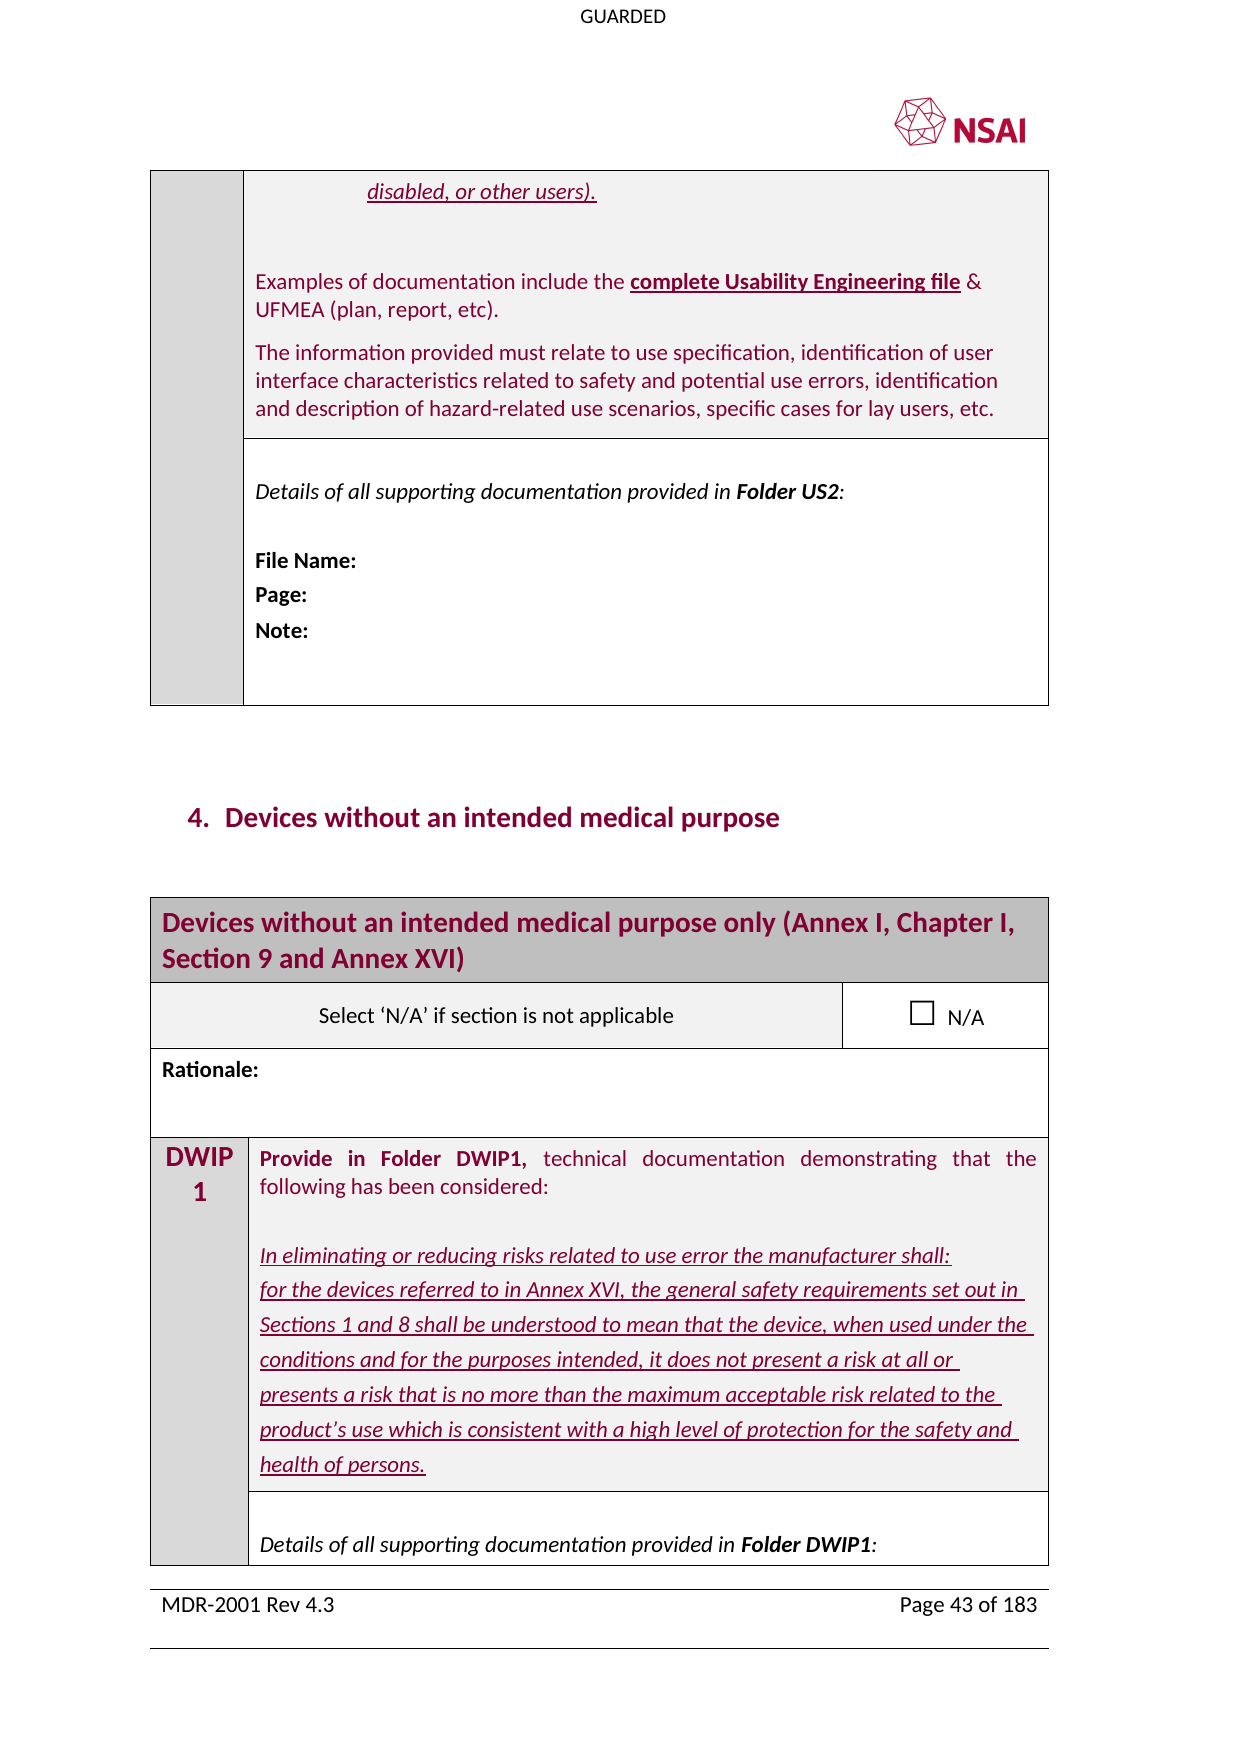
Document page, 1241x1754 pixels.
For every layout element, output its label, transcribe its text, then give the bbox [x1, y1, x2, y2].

table_cell N/A [843, 983, 1048, 1047]
table_cell Select ‘N/A’ if section is not applicable [151, 983, 842, 1047]
table_cell Provide in Folder DWIP1, technical documentation demonstrating that the following has been considered: In eliminating or reducing risks related to use error the manufacturer shall: for the devices referred to in Annex XVI, the general safety requirements set out in Sections 1 and 8 shall be understood to mean that the device, when used under the conditions and for the purposes intended, it does not present a risk at all or presents a risk that is no more than the maximum acceptable risk related to the product’s use which is consistent with a high level of protection for the safety and health of persons. [249, 1138, 1048, 1491]
table_cell DWIP1 [151, 1138, 248, 1565]
table_cell Rationale: [151, 1049, 1048, 1137]
picture [870, 73, 1049, 170]
table_cell Details of all supporting documentation provided in Folder DWIP1: File Name: Page: Note: [249, 1492, 1048, 1565]
subtitle Devices without an intended medical purpose [187, 799, 1048, 835]
table_cell Details of all supporting documentation provided in Folder US2: File Name: Page: Note: [244, 439, 1048, 704]
table_header Devices without an intended medical purpose only (Annex I, Chapter I, Section 9 and Annex XVI) [151, 898, 1048, 982]
